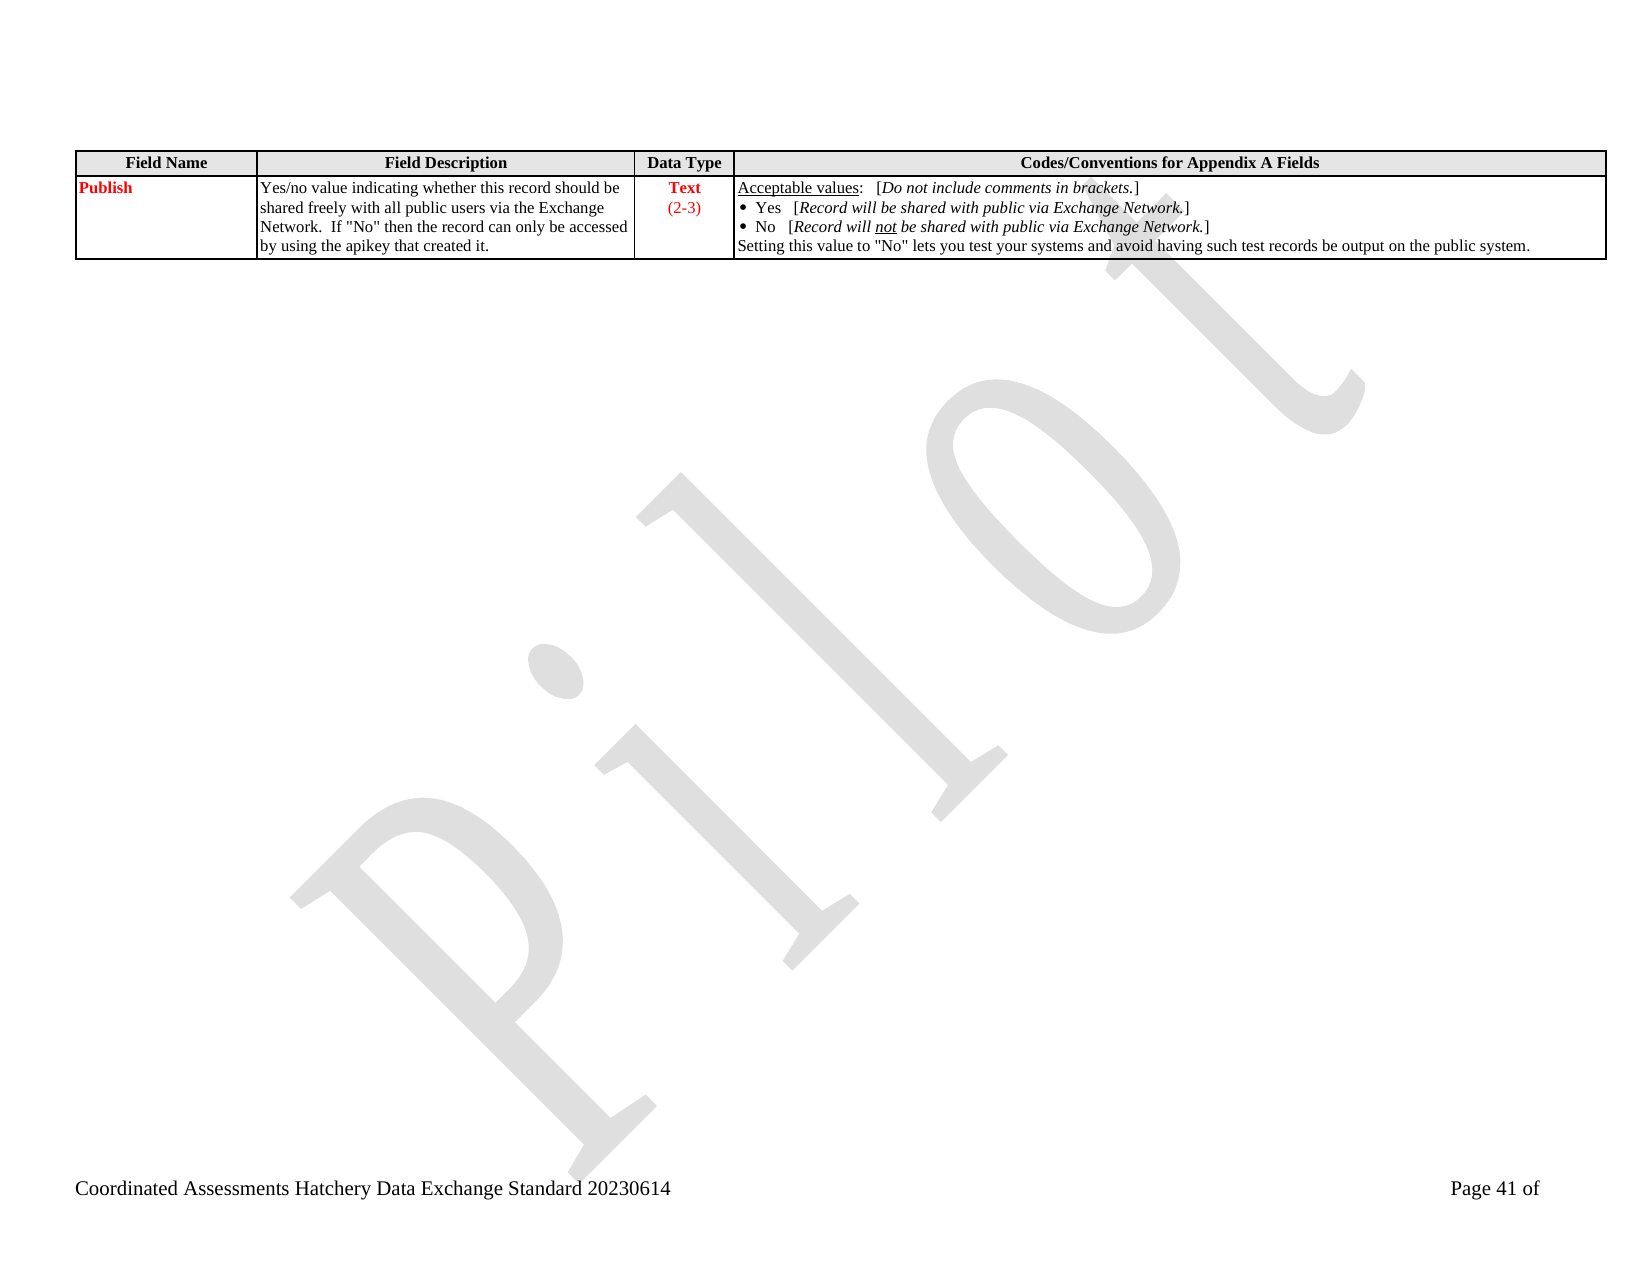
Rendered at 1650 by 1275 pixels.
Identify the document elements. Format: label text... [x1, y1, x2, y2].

table_cell Acceptable values: [Do not include comments in brackets.] Yes [Record will be shared with public via Exchange Network.] No [Record will not be shared with public via Exchange Network.] Setting this value to "No" lets you test your systems and avoid having such test records be output on the public system. [735, 177, 1605, 258]
table_cell Yes/no value indicating whether this record should be shared freely with all public users via the Exchange Network. If "No" then the record can only be accessed by using the apikey that created it. [258, 177, 634, 258]
table_cell Text (2-3) [635, 177, 733, 258]
table_header Data Type [635, 152, 733, 175]
table_header Field Name [77, 152, 256, 175]
table_header Codes/Conventions for Appendix A Fields [735, 152, 1605, 175]
table_header Field Description [258, 152, 634, 175]
table_cell Publish [77, 177, 256, 258]
